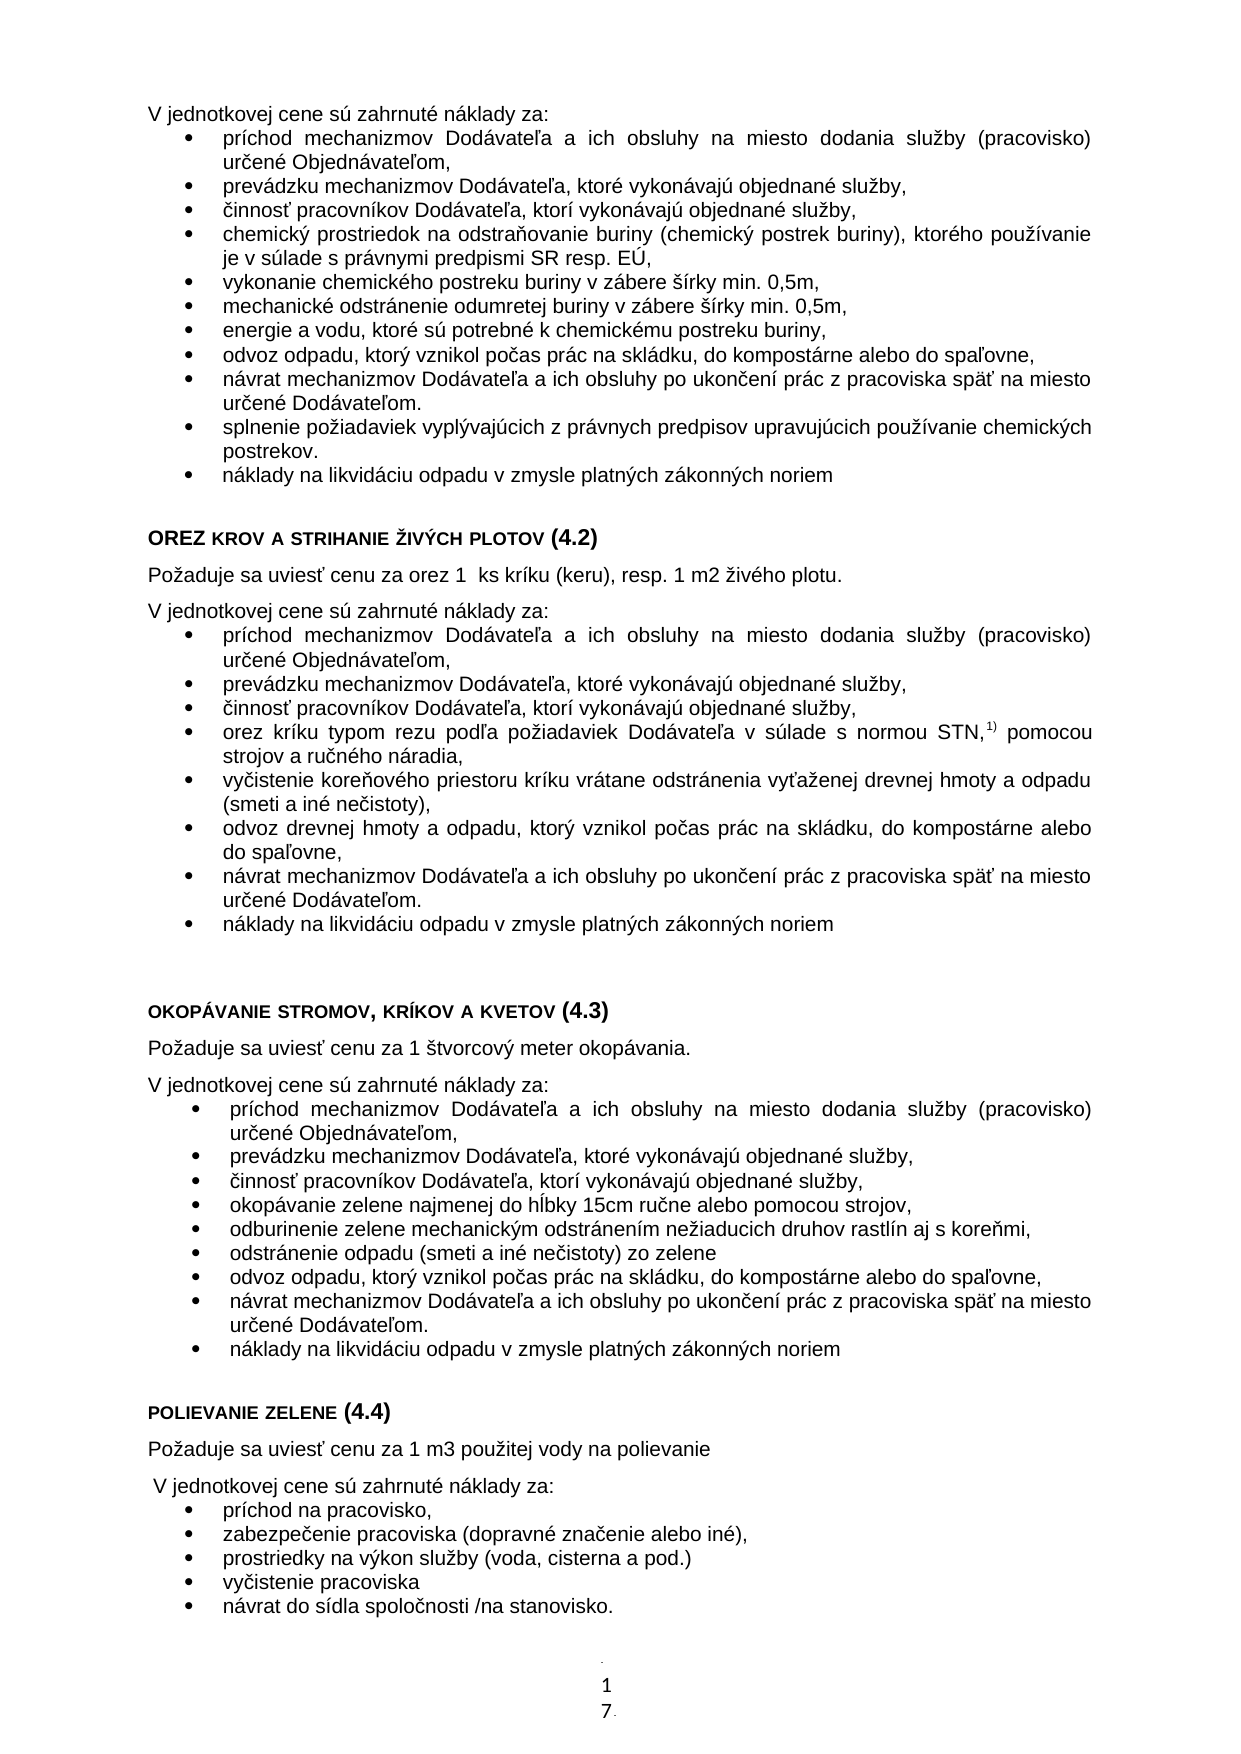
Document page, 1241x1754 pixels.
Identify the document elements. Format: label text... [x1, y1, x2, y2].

list odstránenie odpadu (smeti a iné nečistoty) zo zelene [192, 1241, 1093, 1265]
list prostriedky na výkon služby (voda, cisterna a pod.) [185, 1546, 1093, 1570]
text polievanie zelene (4.4) [148, 1398, 1093, 1425]
list návrat mechanizmov Dodávateľa a ich obsluhy po ukončení prác z pracoviska späť na miesto určené Dodávateľom. [185, 863, 1093, 912]
list prevádzku mechanizmov Dodávateľa, ktoré vykonávajú objednané služby, [185, 671, 1093, 695]
list návrat mechanizmov Dodávateľa a ich obsluhy po ukončení prác z pracoviska späť na miesto určené Dodávateľom. [192, 1289, 1093, 1337]
list náklady na likvidáciu odpadu v zmysle platných zákonných noriem [185, 462, 1093, 487]
list vyčistenie pracoviska [185, 1570, 1093, 1594]
list zabezpečenie pracoviska (dopravné značenie alebo iné), [185, 1522, 1093, 1546]
text V jednotkovej cene sú zahrnuté náklady za: [148, 1474, 1093, 1498]
list náklady na likvidáciu odpadu v zmysle platných zákonných noriem [192, 1337, 1093, 1361]
list príchod mechanizmov Dodávateľa a ich obsluhy na miesto dodania služby (pracovisko) určené Objednávateľom, [192, 1096, 1093, 1144]
text Požaduje sa uviesť cenu za 1 štvorcový meter okopávania. [148, 1036, 1093, 1060]
list splnenie požiadaviek vyplývajúcich z právnych predpisov upravujúcich používanie chemických postrekov. [185, 414, 1093, 462]
list odvoz drevnej hmoty a odpadu, ktorý vznikol počas prác na skládku, do kompostárne alebo do spaľovne, [185, 816, 1093, 863]
list odvoz odpadu, ktorý vznikol počas prác na skládku, do kompostárne alebo do spaľovne, [185, 342, 1093, 366]
list činnosť pracovníkov Dodávateľa, ktorí vykonávajú objednané služby, [185, 198, 1093, 222]
text Požaduje sa uviesť cenu za 1 m3 použitej vody na polievanie [148, 1437, 1093, 1461]
list náklady na likvidáciu odpadu v zmysle platných zákonných noriem [185, 912, 1093, 936]
list prevádzku mechanizmov Dodávateľa, ktoré vykonávajú objednané služby, [192, 1144, 1093, 1168]
text okopávanie stromov, kríkov a kvetov (4.3) [148, 997, 1093, 1023]
list odburinenie zelene mechanickým odstránením nežiaducich druhov rastlín aj s koreňmi, [192, 1217, 1093, 1241]
list prevádzku mechanizmov Dodávateľa, ktoré vykonávajú objednané služby, [185, 174, 1093, 198]
list mechanické odstránenie odumretej buriny v zábere šírky min. 0,5m, [185, 294, 1093, 318]
list činnosť pracovníkov Dodávateľa, ktorí vykonávajú objednané služby, [185, 695, 1093, 719]
text V jednotkovej cene sú zahrnuté náklady za: [148, 1072, 1093, 1096]
list vyčistenie koreňového priestoru kríku vrátane odstránenia vyťaženej drevnej hmoty a odpadu (smeti a iné nečistoty), [185, 767, 1093, 816]
list príchod mechanizmov Dodávateľa a ich obsluhy na miesto dodania služby (pracovisko) určené Objednávateľom, [185, 623, 1093, 671]
list príchod na pracovisko, [185, 1498, 1093, 1522]
text Požaduje sa uviesť cenu za orez 1 ks kríku (keru), resp. 1 m2 živého plotu. [148, 563, 1093, 587]
list orez kríku typom rezu podľa požiadaviek Dodávateľa v súlade s normou STN,1) pomocou strojov a ručného náradia, [185, 719, 1093, 767]
list príchod mechanizmov Dodávateľa a ich obsluhy na miesto dodania služby (pracovisko) určené Objednávateľom, [185, 126, 1093, 174]
list činnosť pracovníkov Dodávateľa, ktorí vykonávajú objednané služby, [192, 1168, 1093, 1192]
list odvoz odpadu, ktorý vznikol počas prác na skládku, do kompostárne alebo do spaľovne, [192, 1265, 1093, 1289]
list chemický prostriedok na odstraňovanie buriny (chemický postrek buriny), ktorého používanie je v súlade s právnymi predpismi SR resp. EÚ, [185, 222, 1093, 270]
text V jednotkovej cene sú zahrnuté náklady za: [148, 102, 1093, 126]
list okopávanie zelene najmenej do hĺbky 15cm ručne alebo pomocou strojov, [192, 1192, 1093, 1217]
text V jednotkovej cene sú zahrnuté náklady za: [148, 599, 1093, 623]
list vykonanie chemického postreku buriny v zábere šírky min. 0,5m, [185, 270, 1093, 294]
list návrat do sídla spoločnosti /na stanovisko. [185, 1594, 1093, 1618]
text OREZ krov a strihanie živých plotov (4.2) [148, 524, 1093, 550]
list energie a vodu, ktoré sú potrebné k chemickému postreku buriny, [185, 318, 1093, 342]
list návrat mechanizmov Dodávateľa a ich obsluhy po ukončení prác z pracoviska späť na miesto určené Dodávateľom. [185, 366, 1093, 414]
